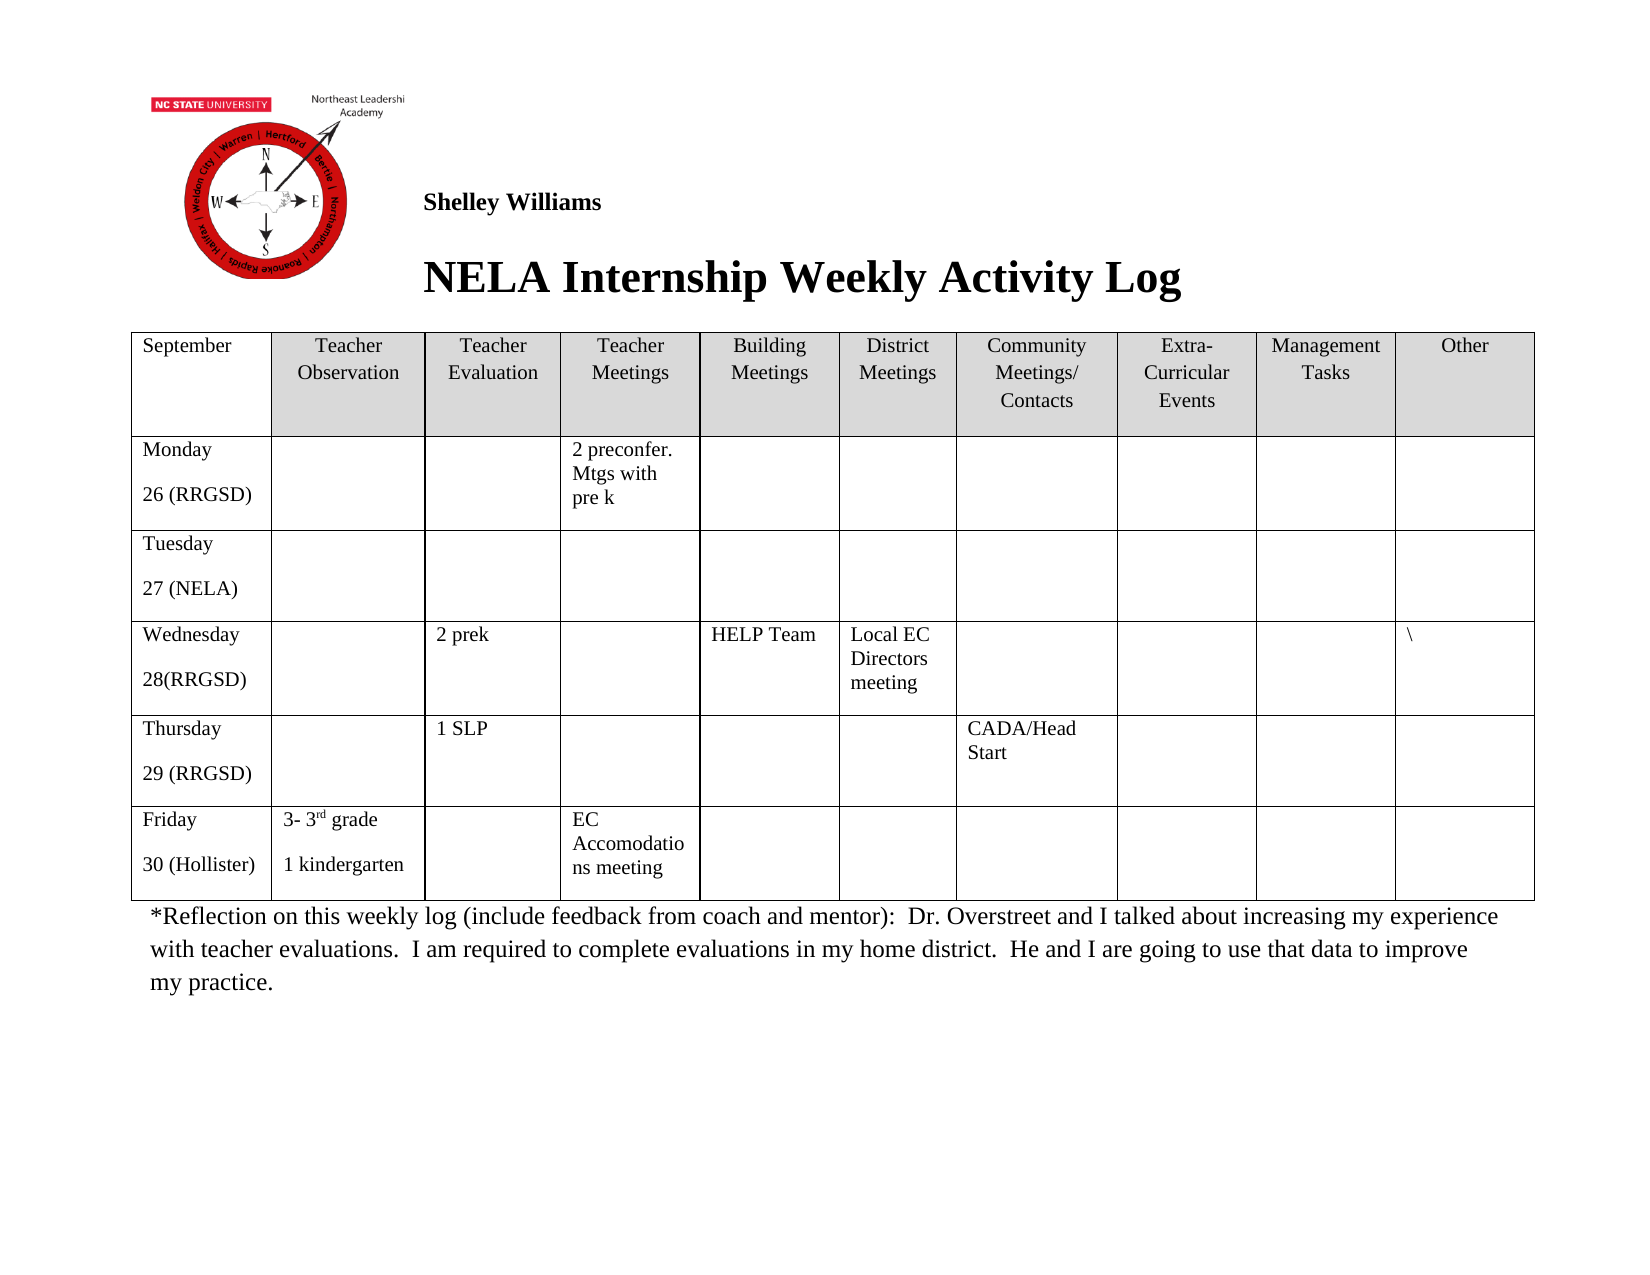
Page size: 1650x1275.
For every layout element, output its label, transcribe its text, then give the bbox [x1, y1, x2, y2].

table_cell [1396, 531, 1534, 621]
table_header Teacher Meetings [561, 333, 699, 436]
table_cell [1118, 807, 1256, 900]
table_cell 2 prek [426, 622, 560, 715]
subtitle NELA Internship Weekly Activity Log [150, 250, 1500, 302]
table_cell [1396, 437, 1534, 530]
table_cell [701, 807, 839, 900]
table_cell [957, 437, 1117, 530]
table_cell [1257, 531, 1395, 621]
table_cell 1 SLP [426, 716, 560, 806]
table_cell [1118, 622, 1256, 715]
table_header September [132, 333, 271, 436]
table_cell Friday 30 (Hollister) [132, 807, 271, 900]
table_cell [1396, 716, 1534, 806]
table_cell [426, 531, 560, 621]
text Shelley Williams [404, 187, 1500, 216]
picture [150, 93, 404, 277]
table_cell [1118, 716, 1256, 806]
table_cell 3- 3rd grade 1 kindergarten [272, 807, 424, 900]
table_cell [1118, 437, 1256, 530]
table_cell [426, 807, 560, 900]
table_cell [701, 531, 839, 621]
table_cell EC Accomodations meeting [561, 807, 699, 900]
table_cell [272, 531, 424, 621]
table_cell [272, 437, 424, 530]
table_cell [840, 531, 956, 621]
table_cell [272, 622, 424, 715]
table_cell [1396, 807, 1534, 900]
table_cell [1257, 716, 1395, 806]
table_header Teacher Observation [272, 333, 424, 436]
table_cell [561, 622, 699, 715]
table_cell [840, 716, 956, 806]
table_header Extra- Curricular Events [1118, 333, 1256, 436]
table_cell Tuesday 27 (NELA) [132, 531, 271, 621]
table_cell HELP Team [701, 622, 839, 715]
table_header Building Meetings [701, 333, 839, 436]
table_cell [840, 807, 956, 900]
table_cell [1257, 437, 1395, 530]
table_cell [426, 437, 560, 530]
table_cell [840, 437, 956, 530]
table_cell [561, 716, 699, 806]
table_header Other [1396, 333, 1534, 436]
table_cell [272, 716, 424, 806]
table_cell [701, 716, 839, 806]
table_header Community Meetings/ Contacts [957, 333, 1117, 436]
table_cell [561, 531, 699, 621]
table_cell Monday 26 (RRGSD) [132, 437, 271, 530]
table_cell [1257, 807, 1395, 900]
table_cell [957, 622, 1117, 715]
table_header District Meetings [840, 333, 956, 436]
table_cell [957, 531, 1117, 621]
table_header Management Tasks [1257, 333, 1395, 436]
table_cell CADA/Head Start [957, 716, 1117, 806]
table_cell [701, 437, 839, 530]
table_header Teacher Evaluation [426, 333, 560, 436]
table_cell \ [1396, 622, 1534, 715]
table_cell 2 preconfer. Mtgs with pre k [561, 437, 699, 530]
table_cell [1257, 622, 1395, 715]
table_cell Wednesday 28(RRGSD) [132, 622, 271, 715]
table_cell [1118, 531, 1256, 621]
table_cell Local EC Directors meeting [840, 622, 956, 715]
text *Reflection on this weekly log (include feedback from coach and mentor): Dr. Overstreet and I talked about increasing my experience with teacher evaluations. I am required to complete evaluations in my home district. He and I are going to use that data to improve my practice. [150, 901, 1500, 996]
table_cell Thursday 29 (RRGSD) [132, 716, 271, 806]
table_cell [957, 807, 1117, 900]
